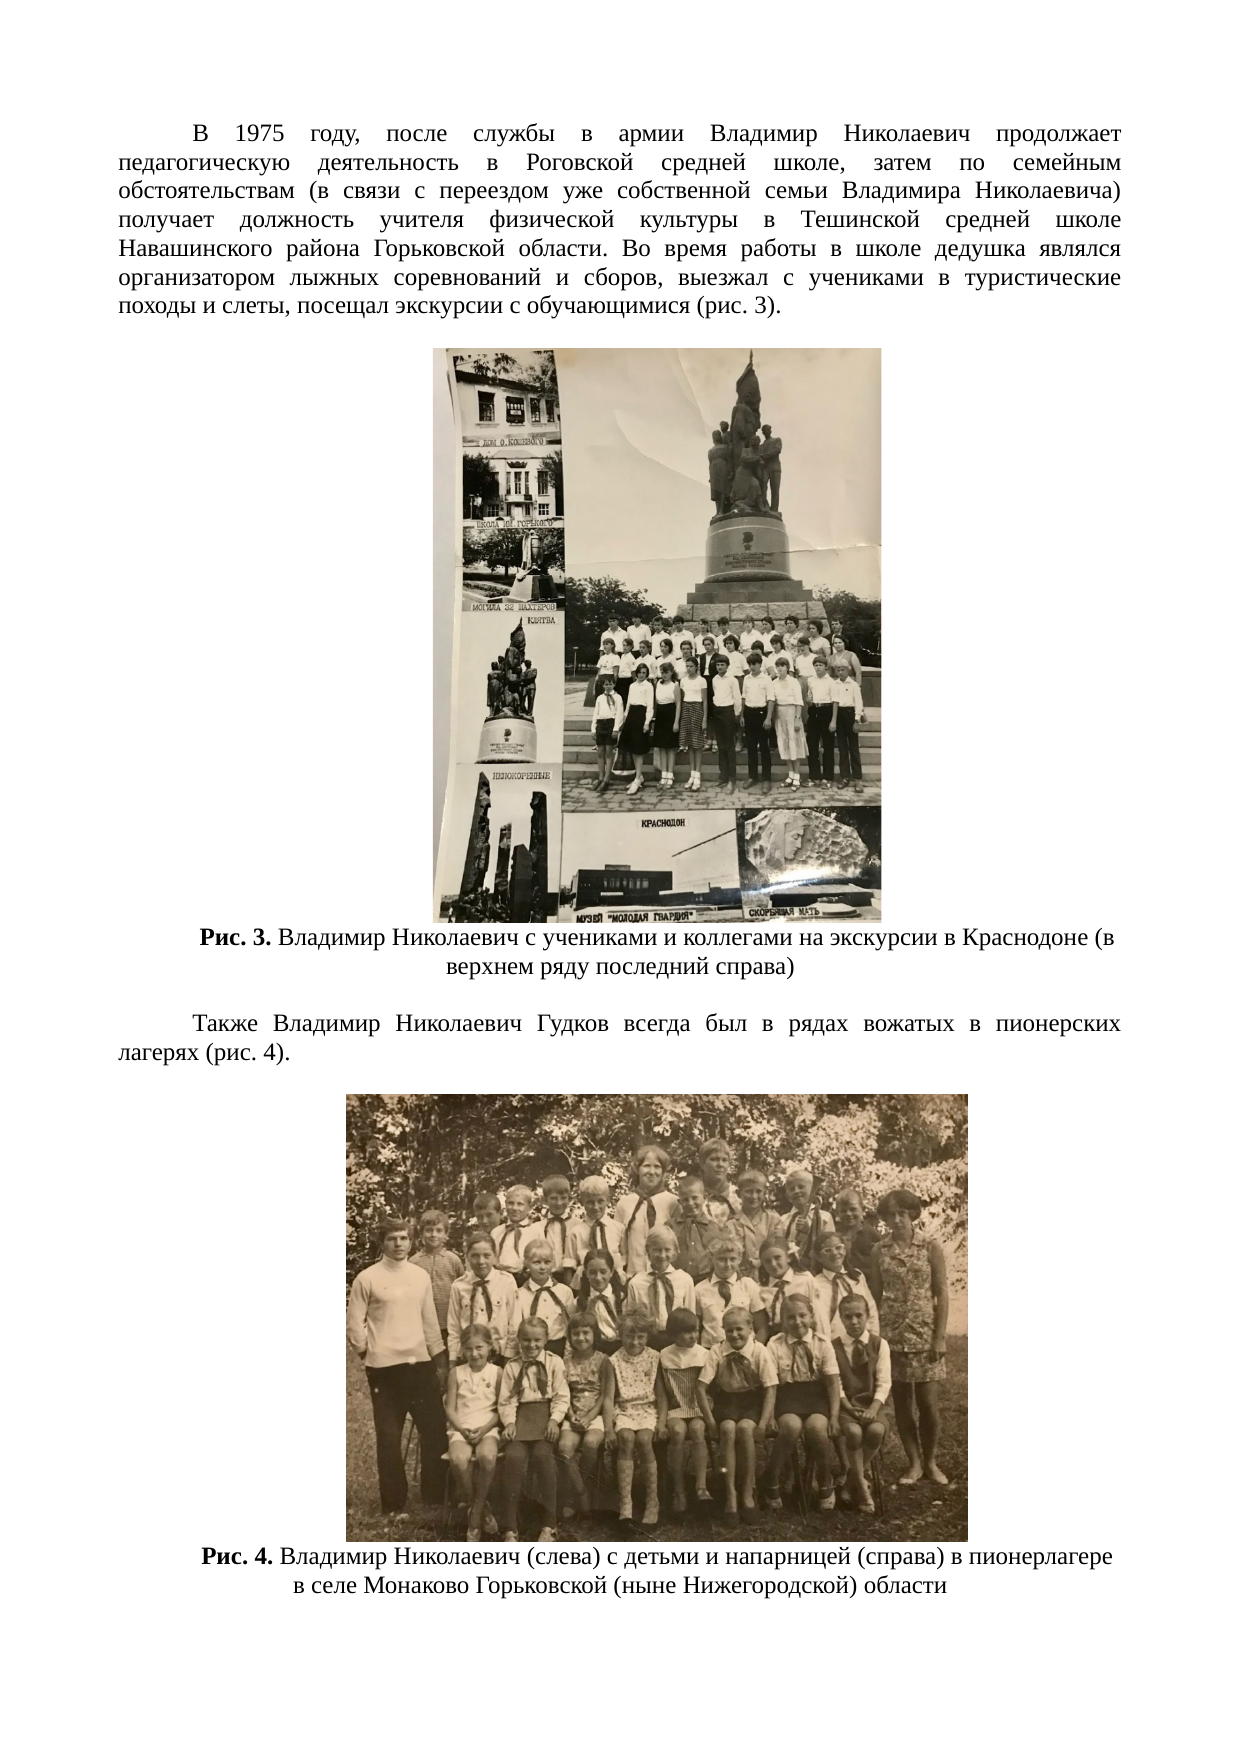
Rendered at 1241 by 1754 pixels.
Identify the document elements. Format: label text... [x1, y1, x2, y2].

picture [346, 1094, 968, 1542]
text Также Владимир Николаевич Гудков всегда был в рядах вожатых в пионерских лагерях (рис. 4). [118, 1008, 1122, 1066]
picture [432, 348, 882, 923]
text Рис. 3. Владимир Николаевич с учениками и коллегами на экскурсии в Краснодоне (в верхнем ряду последний справа) [118, 922, 1122, 980]
text Рис. 4. Владимир Николаевич (слева) с детьми и напарницей (справа) в пионерлагере в селе Монаково Горьковской (ныне Нижегородской) области [118, 1541, 1122, 1599]
text В 1975 году, после службы в армии Владимир Николаевич продолжает педагогическую деятельность в Роговской средней школе, затем по семейным обстоятельствам (в связи с переездом уже собственной семьи Владимира Николаевича) получает должность учителя физической культуры в Тешинской средней школе Навашинского района Горьковской области. Во время работы в школе дедушка являлся организатором лыжных соревнований и сборов, выезжал с учениками в туристические походы и слеты, посещал экскурсии с обучающимися (рис. 3). [118, 118, 1122, 319]
